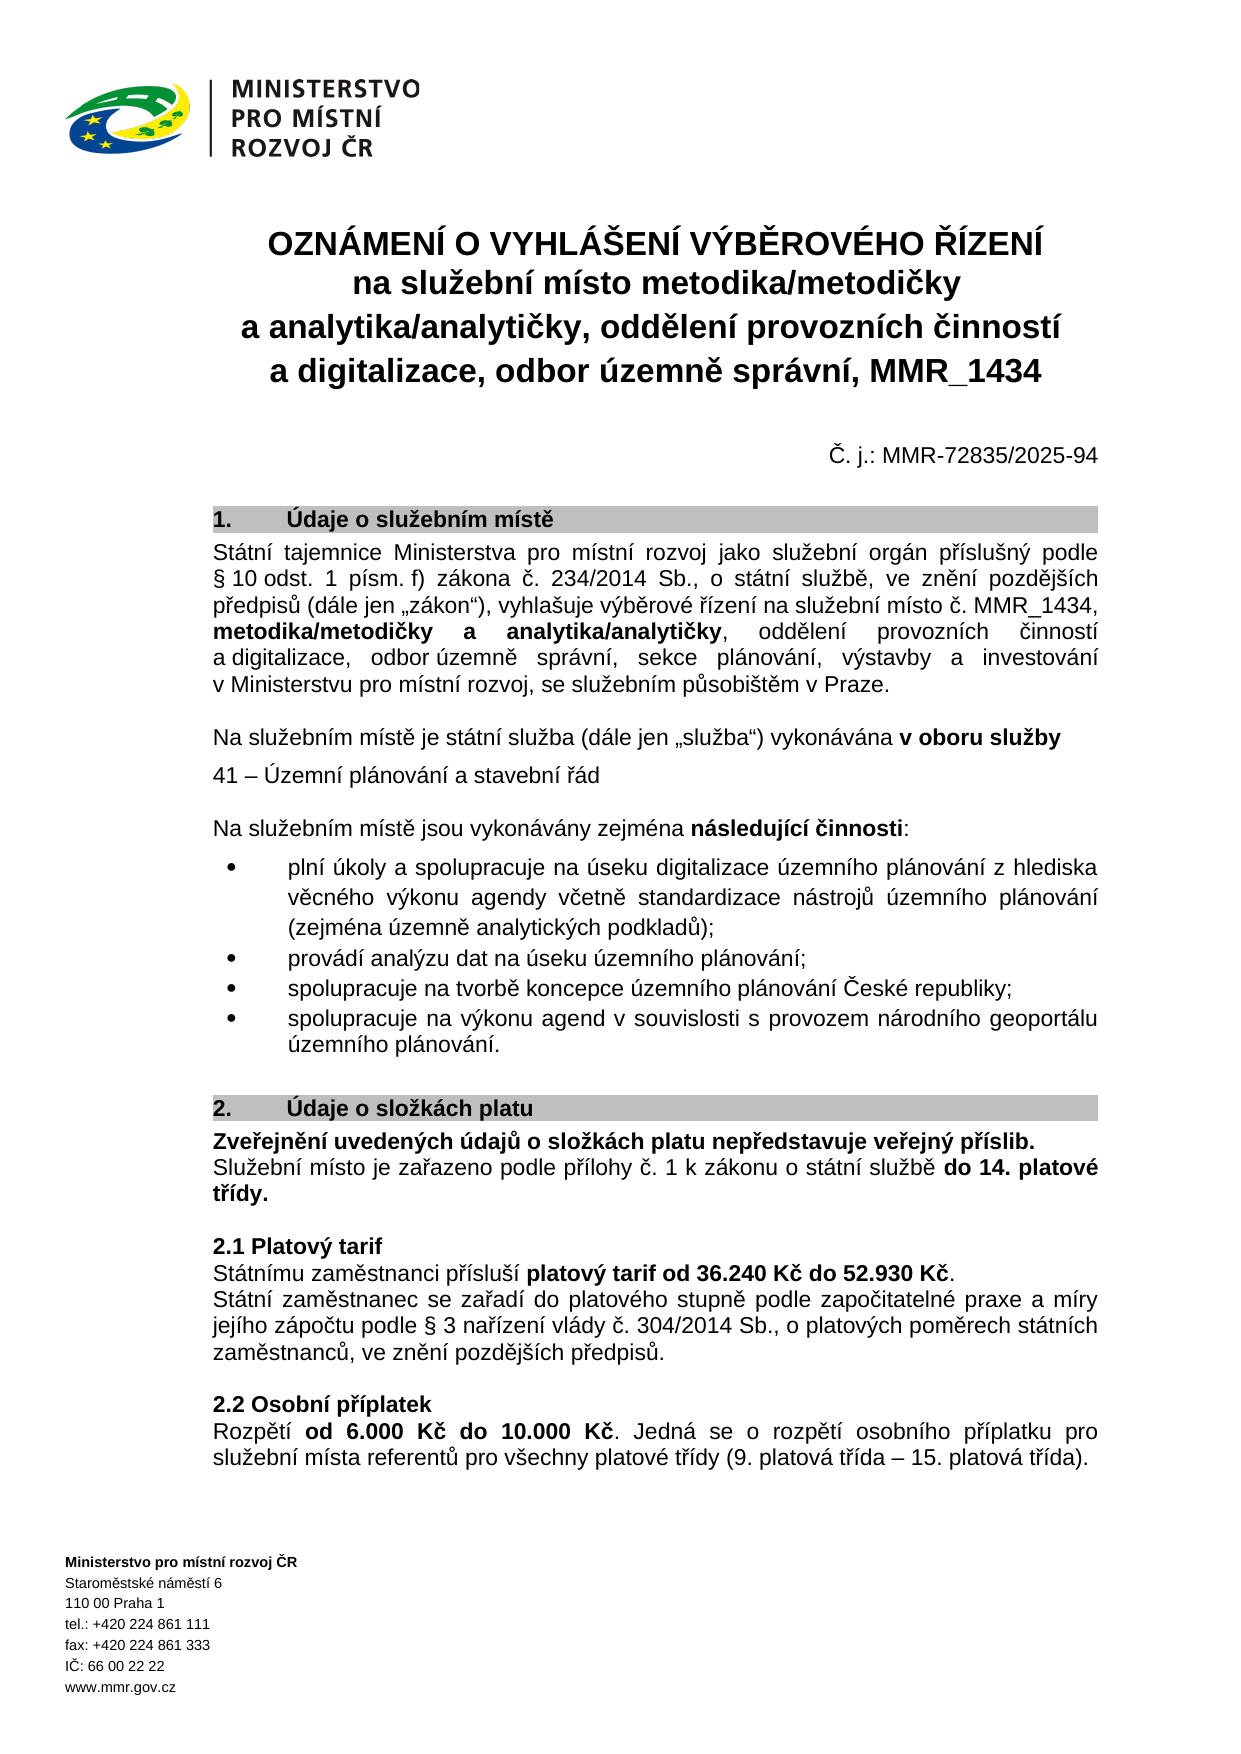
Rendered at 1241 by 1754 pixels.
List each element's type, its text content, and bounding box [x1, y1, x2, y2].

text Státní zaměstnanec se zařadí do platového stupně podle započitatelné praxe a míry jejího zápočtu podle § 3 nařízení vlády č. 304/2014 Sb., o platových poměrech státních zaměstnanců, ve znění pozdějších předpisů. [213, 1286, 1098, 1365]
text Na služebním místě je státní služba (dále jen „služba“) vykonávána v oboru služby [213, 723, 1098, 750]
subtitle 1. Údaje o služebním místě [213, 506, 1098, 533]
picture [65, 79, 420, 157]
text Č. j.: MMR-72835/2025-94 [729, 442, 1098, 469]
text Zveřejnění uvedených údajů o složkách platu nepředstavuje veřejný příslib. [213, 1128, 1098, 1154]
text Na služebním místě jsou vykonávány zejména následující činnosti: [213, 815, 1098, 841]
text 2.1 Platový tarif [213, 1233, 1098, 1259]
text Služební místo je zařazeno podle přílohy č. 1 k zákonu o státní službě do 14. platové třídy. [213, 1154, 1098, 1207]
subtitle 2. Údaje o složkách platu [213, 1095, 1098, 1121]
text Rozpětí od 6.000 Kč do 10.000 Kč. Jedná se o rozpětí osobního příplatku pro služební místa referentů pro všechny platové třídy (9. platová třída – 15. platová třída). [213, 1418, 1098, 1470]
text 2.2 Osobní příplatek [213, 1391, 1098, 1418]
text OZNÁMENÍ O VYHLÁŠENÍ VÝBĚROVÉHO ŘÍZENÍ [213, 224, 1098, 263]
text na služební místo metodika/metodičky a analytika/analytičky, oddělení provozních činností a digitalizace, odbor územně správní, MMR_1434 [213, 263, 1098, 389]
list provádí analýzu dat na úseku územního plánování; [227, 944, 1098, 971]
list spolupracuje na výkonu agend v souvislosti s provozem národního geoportálu územního plánování. [227, 1005, 1098, 1058]
list spolupracuje na tvorbě koncepce územního plánování České republiky; [227, 975, 1098, 1001]
text 41 – Územní plánování a stavební řád [213, 762, 1098, 789]
text Státní tajemnice Ministerstva pro místní rozvoj jako služební orgán příslušný podle § 10 odst. 1 písm. f) zákona č. 234/2014 Sb., o státní službě, ve znění pozdějších předpisů (dále jen „zákon“), vyhlašuje výběrové řízení na služební místo č. MMR_1434, metodika/metodičky a analytika/analytičky, oddělení provozních činností a digitalizace, odbor územně správní, sekce plánování, výstavby a investování v Ministerstvu pro místní rozvoj, se služebním působištěm v Praze. [213, 539, 1098, 697]
list plní úkoly a spolupracuje na úseku digitalizace územního plánování z hlediska věcného výkonu agendy včetně standardizace nástrojů územního plánování (zejména územně analytických podkladů); [227, 854, 1098, 941]
text Státnímu zaměstnanci přísluší platový tarif od 36.240 Kč do 52.930 Kč. [213, 1259, 1098, 1286]
